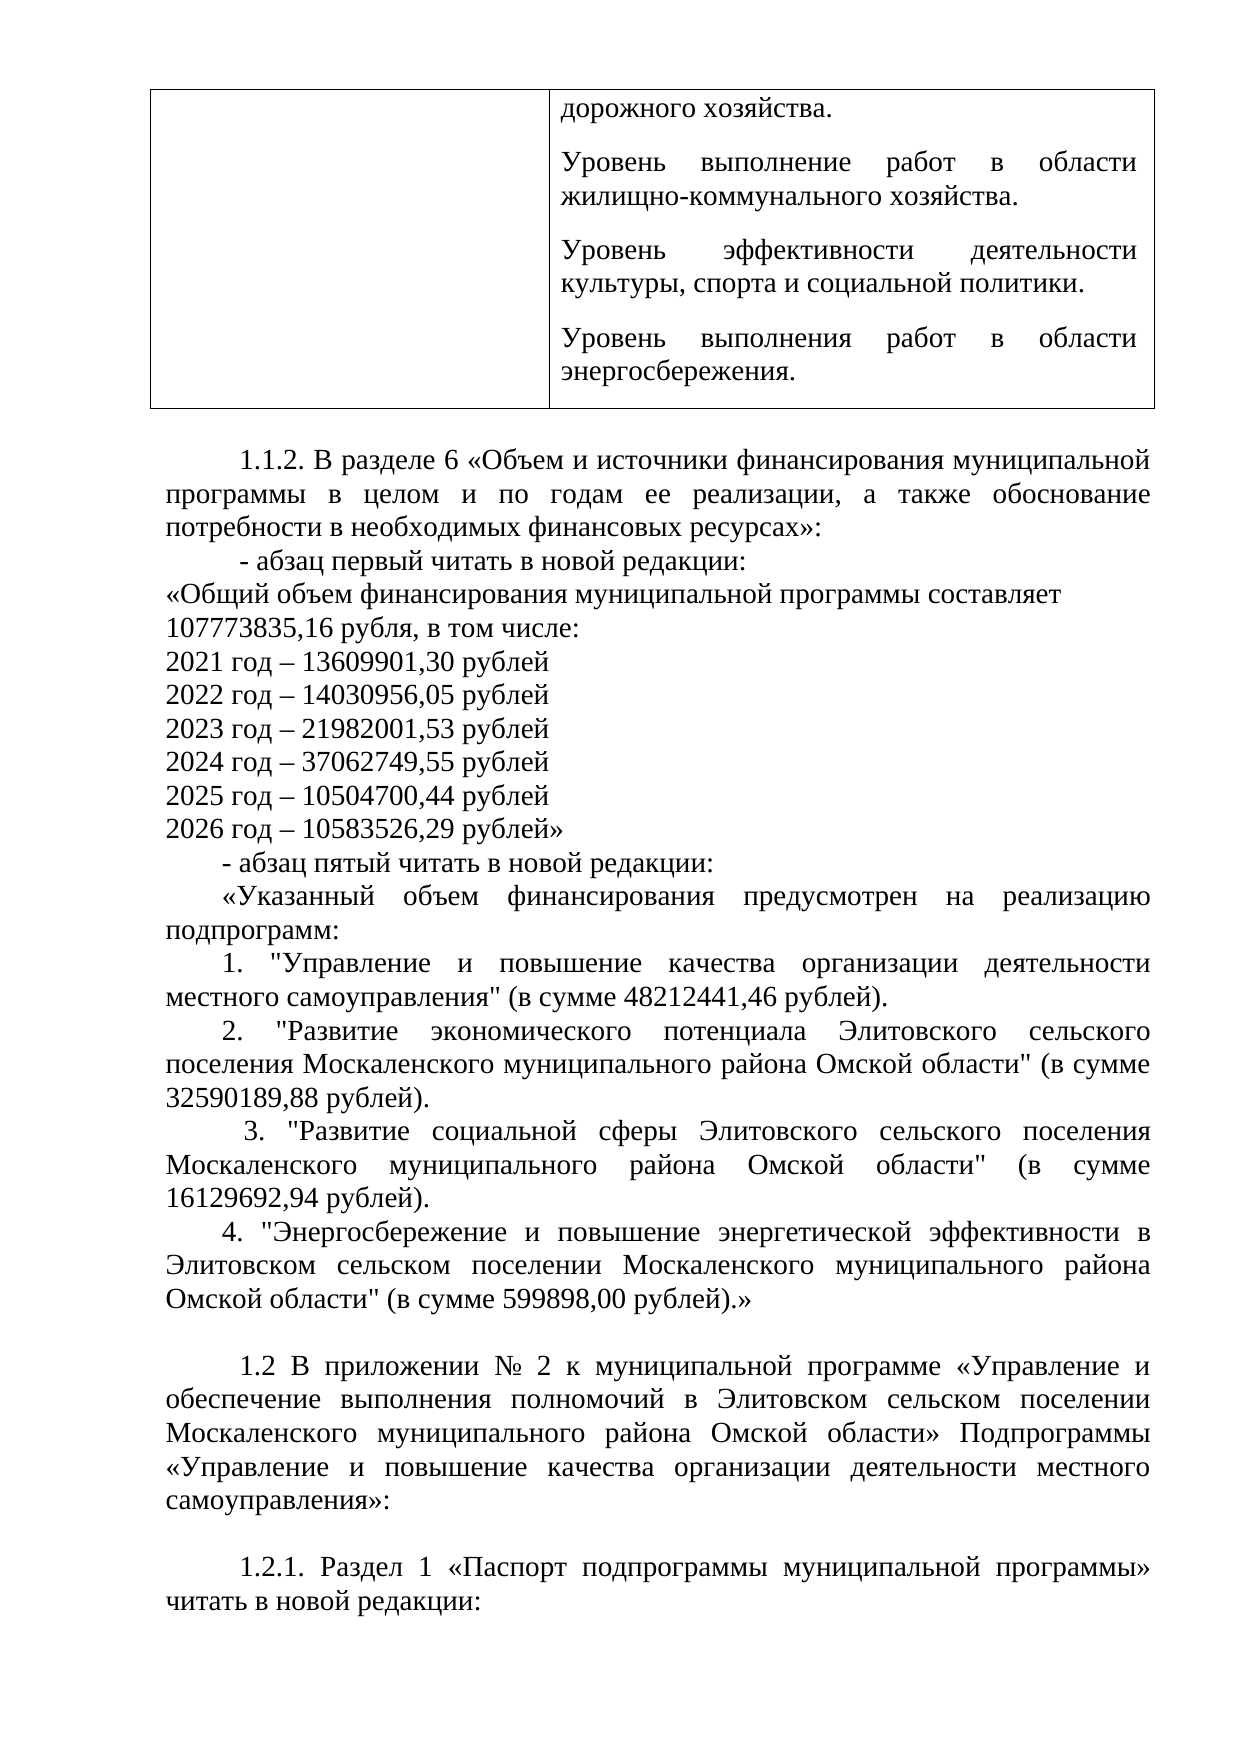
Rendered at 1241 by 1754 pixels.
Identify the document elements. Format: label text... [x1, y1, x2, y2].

text 1.2 В приложении № 2 к муниципальной программе «Управление и обеспечение выполнения полномочий в Элитовском сельском поселении Москаленского муниципального района Омской области» Подпрограммы «Управление и повышение качества организации деятельности местного самоуправления»: [165, 1348, 1152, 1516]
text 1. "Управление и повышение качества организации деятельности местного самоуправления" (в сумме 48212441,46 рублей). [165, 946, 1152, 1013]
text 1.1.2. В разделе 6 «Объем и источники финансирования муниципальной программы в целом и по годам ее реализации, а также обоснование потребности в необходимых финансовых ресурсах»: [165, 442, 1152, 543]
text 2021 год – 13609901,30 рублей [165, 644, 1152, 677]
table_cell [550, 90, 1154, 408]
text 1.2.1. Раздел 1 «Паспорт подпрограммы муниципальной программы» читать в новой редакции: [165, 1549, 1152, 1616]
text 2024 год – 37062749,55 рублей [165, 744, 1152, 778]
text 2025 год – 10504700,44 рублей [165, 778, 1152, 811]
text «Общий объем финансирования муниципальной программы составляет 107773835,16 рубля, в том числе: [165, 577, 1152, 644]
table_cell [151, 90, 549, 408]
text 2022 год – 14030956,05 рублей [165, 677, 1152, 711]
text «Указанный объем финансирования предусмотрен на реализацию подпрограмм: [165, 878, 1152, 946]
text 2026 год – 10583526,29 рублей» [165, 811, 1152, 845]
text 2. "Развитие экономического потенциала Элитовского сельского поселения Москаленского муниципального района Омской области" (в сумме 32590189,88 рублей). [165, 1013, 1152, 1113]
text 3. "Развитие социальной сферы Элитовского сельского поселения Москаленского муниципального района Омской области" (в сумме 16129692,94 рублей). [165, 1113, 1152, 1214]
text 4. "Энергосбережение и повышение энергетической эффективности в Элитовском сельском поселении Москаленского муниципального района Омской области" (в сумме 599898,00 рублей).» [165, 1214, 1152, 1314]
text - абзац пятый читать в новой редакции: [165, 845, 1152, 878]
text 2023 год – 21982001,53 рублей [165, 711, 1152, 744]
text - абзац первый читать в новой редакции: [165, 543, 1152, 577]
